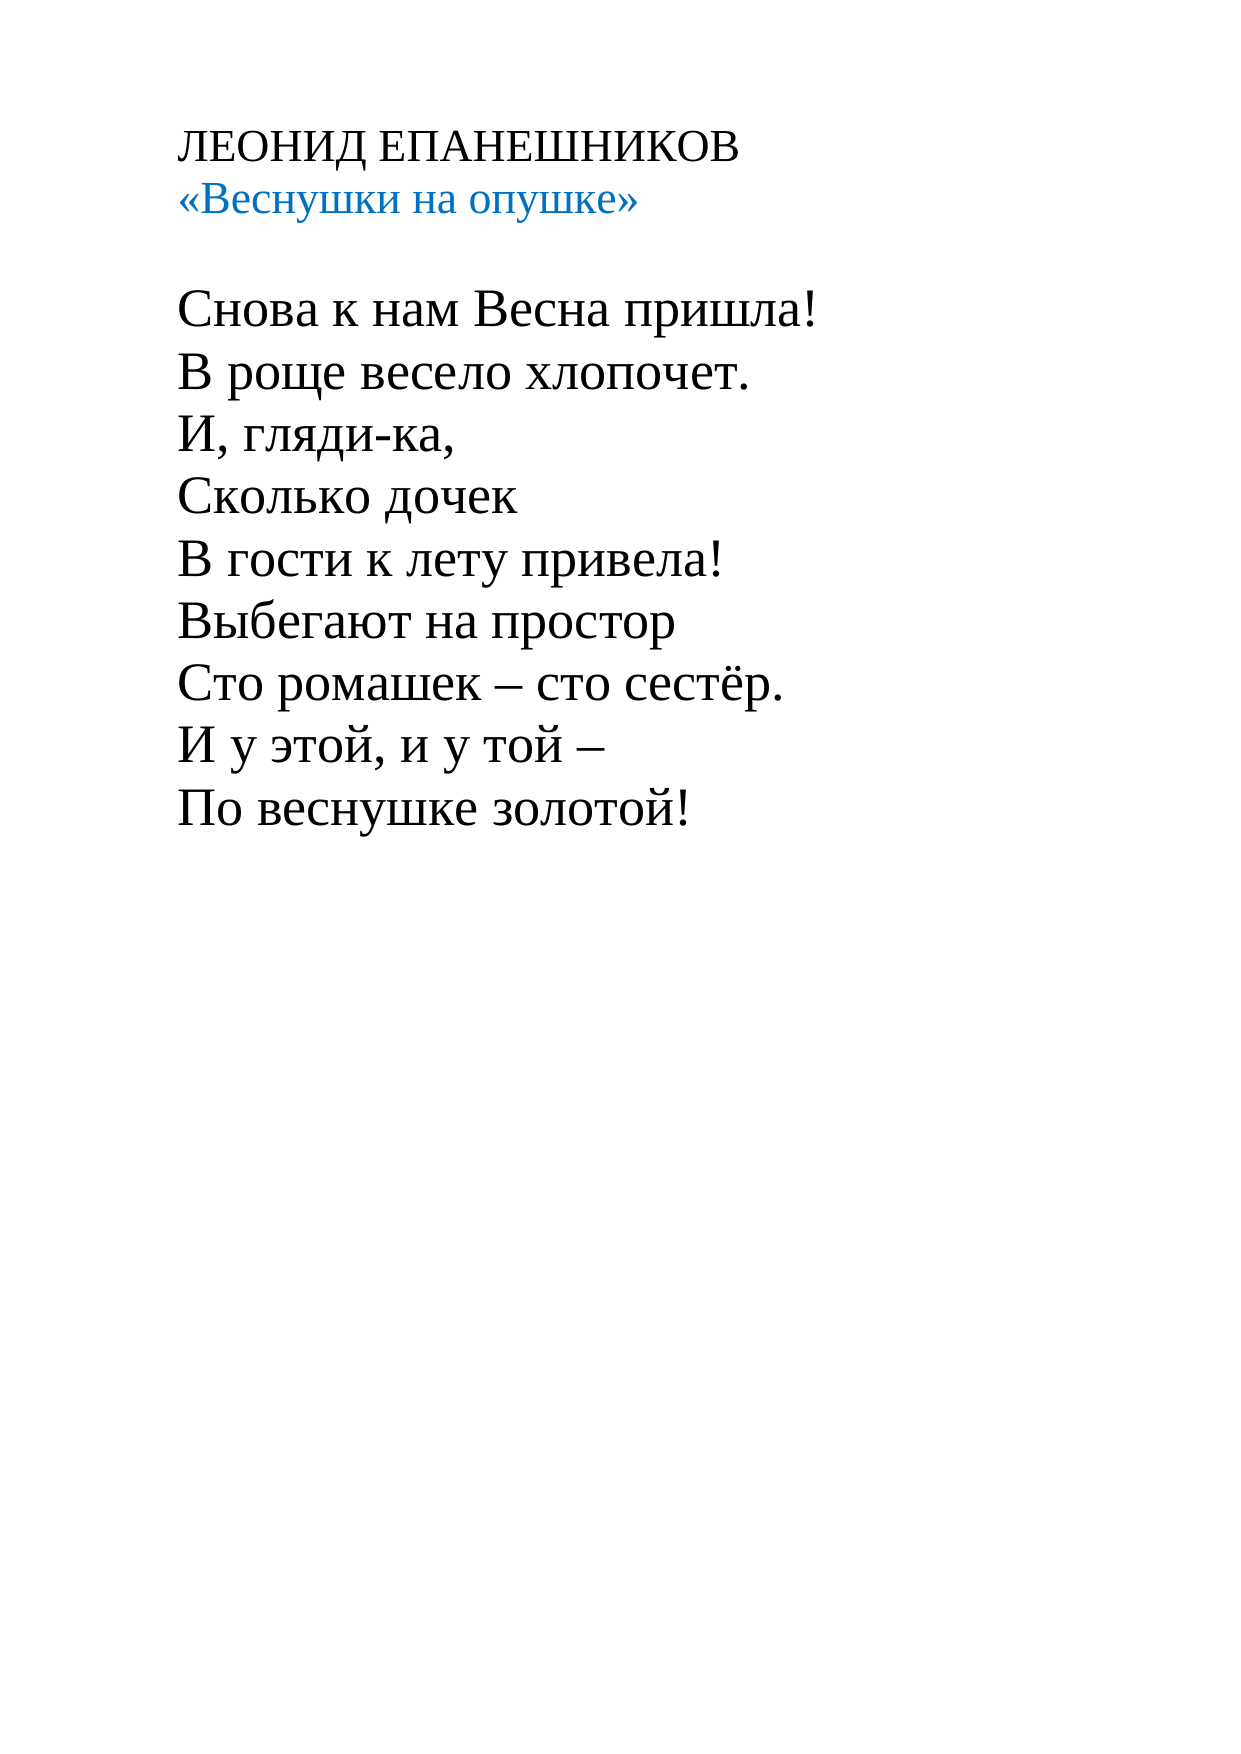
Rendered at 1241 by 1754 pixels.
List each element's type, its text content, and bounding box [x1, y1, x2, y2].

text Снова к нам Весна пришла! В роще весело хлопочет. И, гляди-ка, Сколько дочек В гости к лету привела! Выбегают на простор Сто ромашек – сто сестёр. И у этой, и у той – По веснушке золотой! [177, 276, 1152, 837]
text «Веснушки на опушке» [177, 171, 1152, 223]
text ЛЕОНИД ЕПАНЕШНИКОВ [177, 118, 1152, 171]
